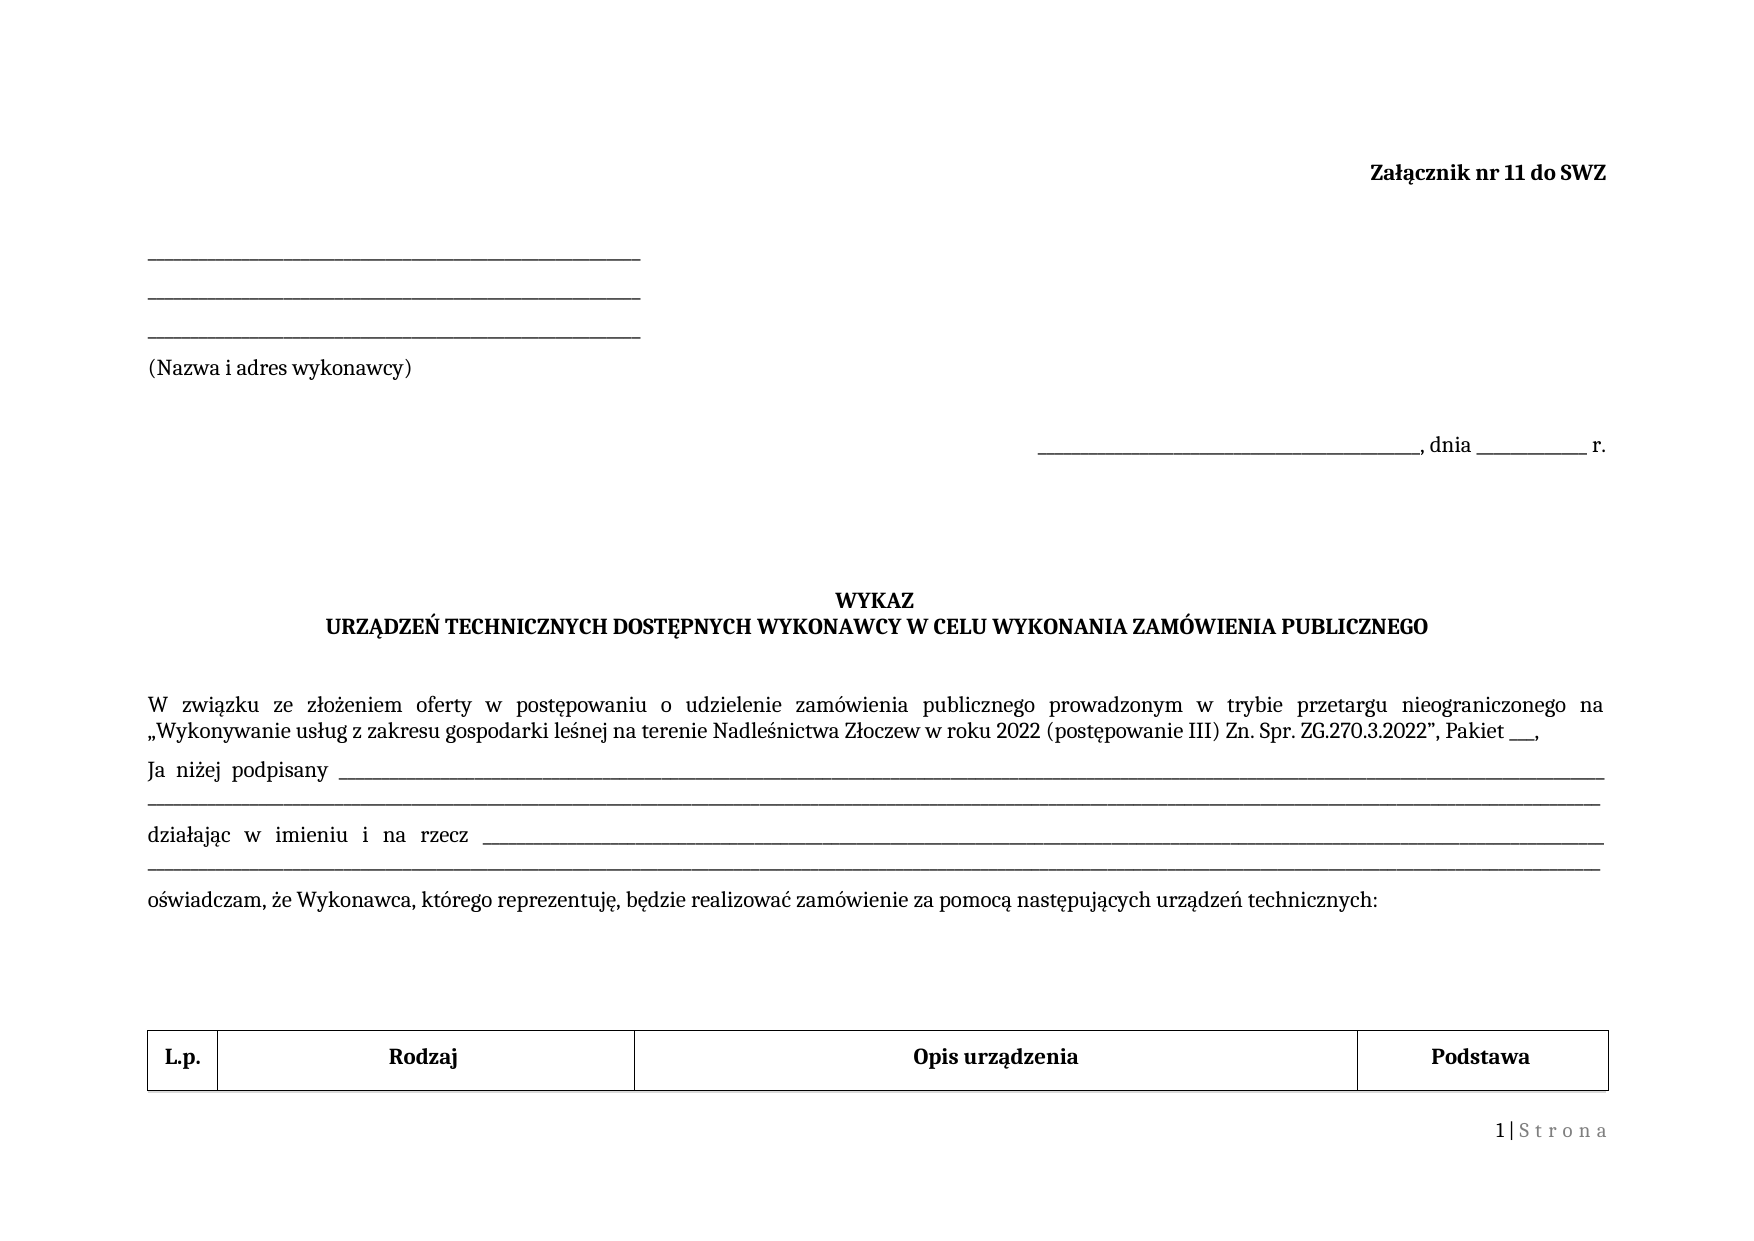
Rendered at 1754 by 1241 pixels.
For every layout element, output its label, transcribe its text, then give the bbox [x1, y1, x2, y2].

text __________________________________________________________ [148, 238, 1606, 264]
text działając w imieniu i na rzecz ____________________________________________________________________________________________________________________________________ ___________________________________________________________________________________________________________________________________________________________________________ [148, 822, 1606, 875]
text Załącznik nr 11 do SWZ [148, 160, 1606, 186]
text _____________________________________________, dnia _____________ r. [148, 432, 1606, 458]
table_header Rodzaj urządzenia [218, 1031, 634, 1090]
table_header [1358, 1031, 1608, 1090]
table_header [635, 1031, 1357, 1090]
text WYKAZ URZĄDZEŃ TECHNICZNYCH DOSTĘPNYCH WYKONAWCY W CELU WYKONANIA ZAMÓWIENIA PUBLICZNEGO [148, 587, 1606, 640]
text W związku ze złożeniem oferty w postępowaniu o udzielenie zamówienia publicznego prowadzonym w trybie przetargu nieograniczonego na „Wykonywanie usług z zakresu gospodarki leśnej na terenie Nadleśnictwa Złoczew w roku 2022 (postępowanie III) Zn. Spr. ZG.270.3.2022”, Pakiet ___, [148, 692, 1606, 744]
text __________________________________________________________ [148, 277, 1606, 303]
text oświadczam, że Wykonawca, którego reprezentuję, będzie realizować zamówienie za pomocą następujących urządzeń technicznych: [148, 887, 1606, 913]
table_header L.p. [148, 1031, 217, 1090]
text __________________________________________________________ [148, 316, 1606, 342]
text (Nazwa i adres wykonawcy) [148, 354, 1606, 381]
text Ja niżej podpisany _____________________________________________________________________________________________________________________________________________________ ___________________________________________________________________________________________________________________________________________________________________________ [148, 757, 1606, 809]
